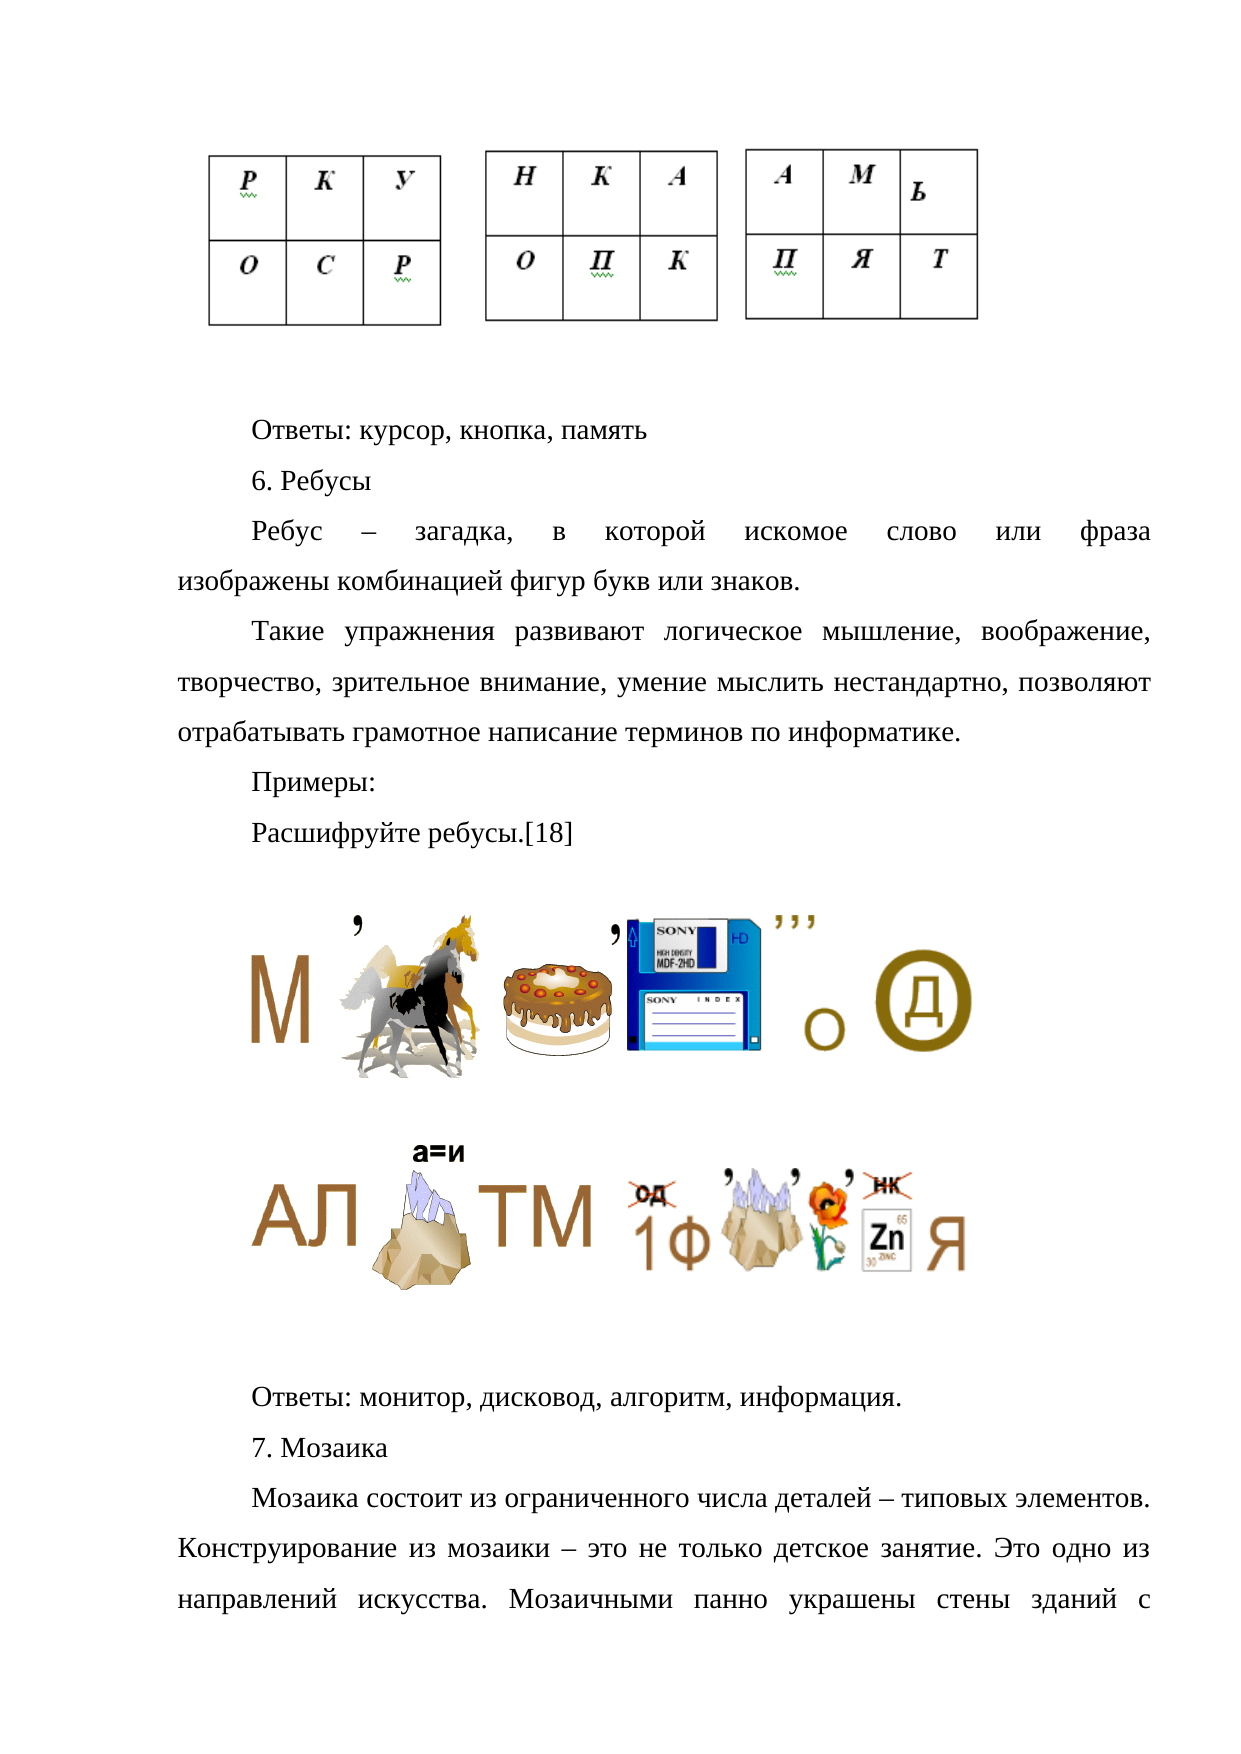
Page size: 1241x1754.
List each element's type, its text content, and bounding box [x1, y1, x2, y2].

text Ответы: монитор, дисковод, алгоритм, информация. [177, 1379, 1152, 1413]
text 7. Мозаика [177, 1430, 1152, 1463]
text Ребус – загадка, в которой искомое слово или фраза изображены комбинацией фигур букв или знаков. [177, 513, 1152, 597]
picture [627, 915, 1003, 1078]
text Расшифруйте ребусы.[18] [177, 815, 1152, 848]
picture [251, 915, 620, 1078]
text Примеры: [177, 764, 1152, 798]
text 6. Ребусы [177, 463, 1152, 496]
text Такие упражнения развивают логическое мышление, воображение, творчество, зрительное внимание, умение мыслить нестандартно, позволяют отрабатывать грамотное написание терминов по информатике. [177, 613, 1152, 748]
text Ответы: курсор, кнопка, память [177, 412, 1152, 446]
picture [251, 1145, 622, 1313]
picture [628, 1168, 984, 1313]
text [177, 1480, 1152, 1614]
picture [177, 118, 1003, 362]
